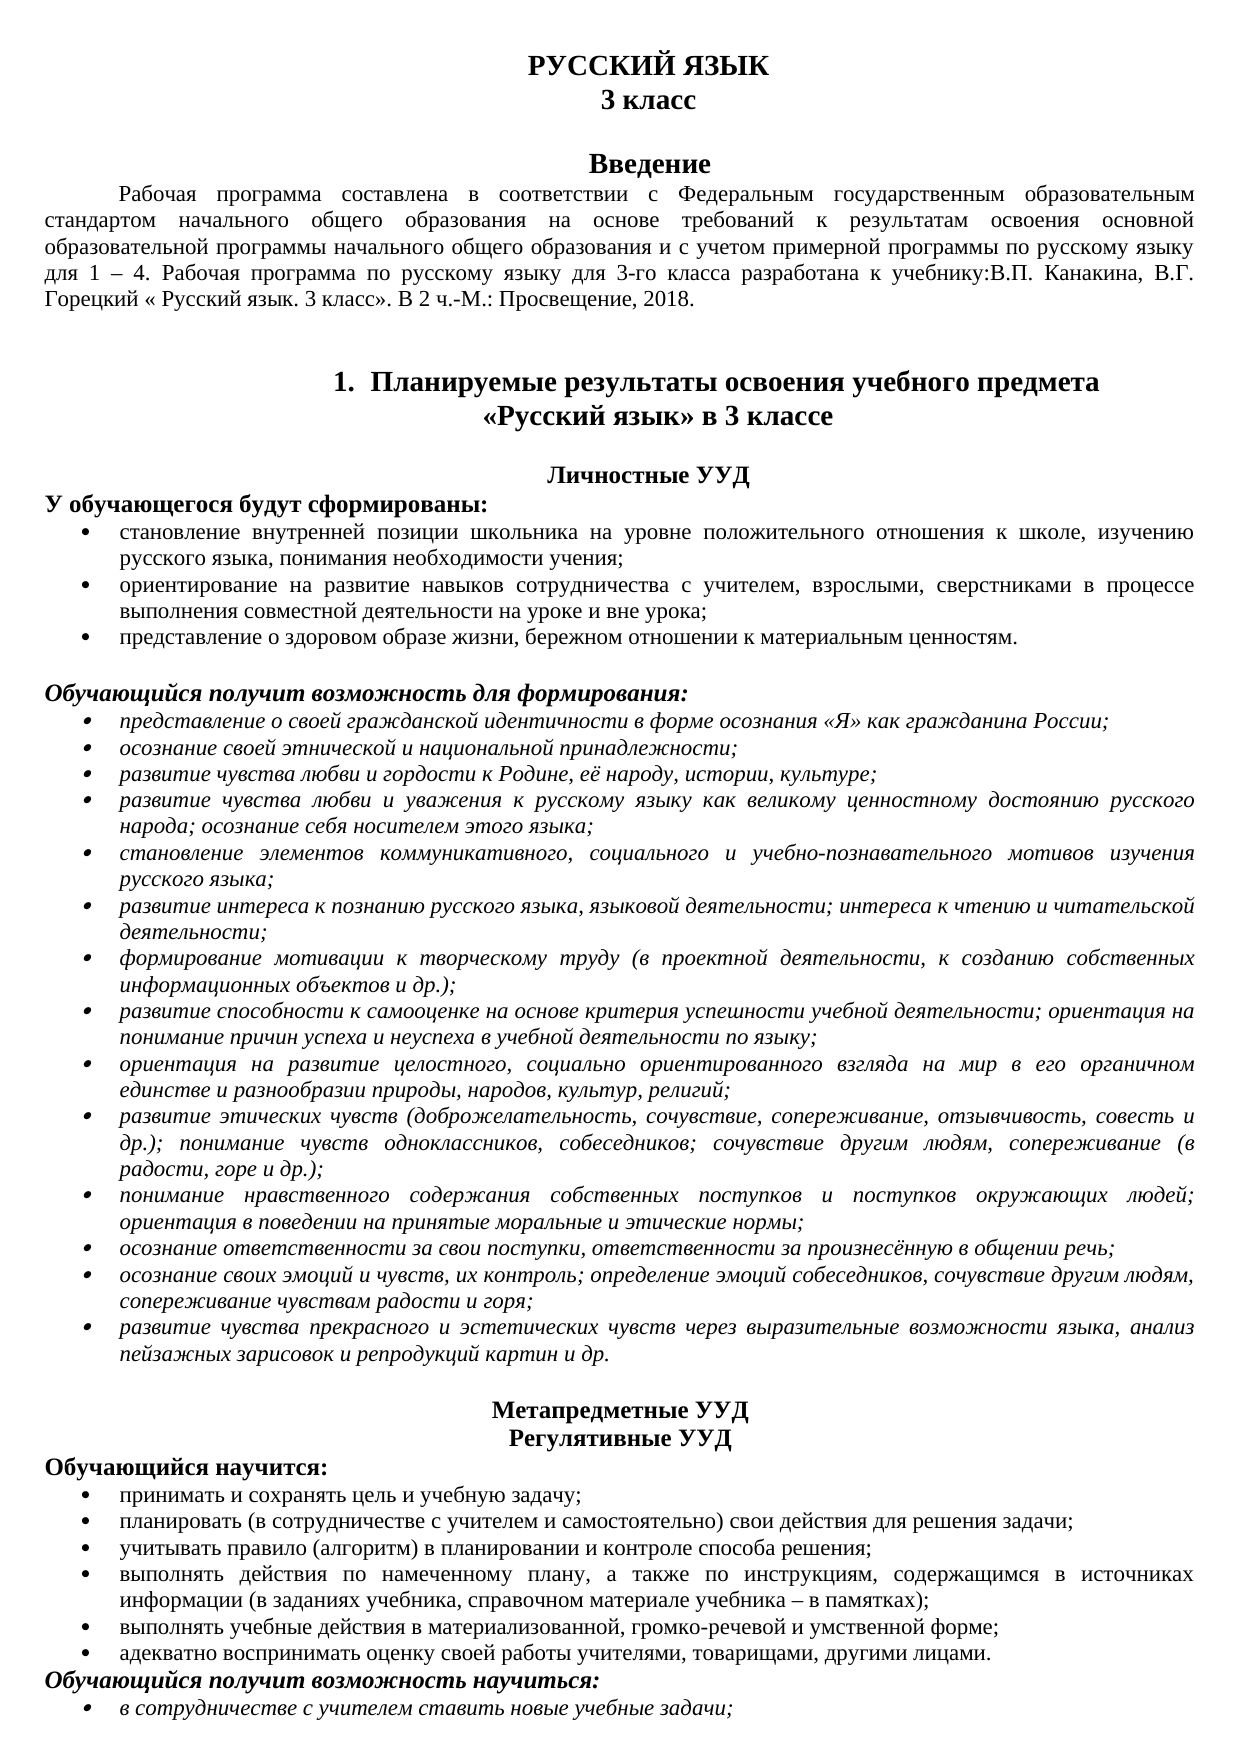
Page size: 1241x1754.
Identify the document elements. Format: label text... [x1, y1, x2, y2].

text Обучающийся получит возможность научиться: [44, 1666, 1196, 1694]
text Метапредметные УУД [44, 1395, 1196, 1423]
text «Русский язык» в 3 классе [119, 398, 1196, 432]
list понимание нравственного содержания собственных поступков и поступков окружающих людей; ориентация в поведении на принятые моральные и этические нормы; [82, 1182, 1196, 1234]
list ориентация на развитие целостного, социально ориентированного взгляда на мир в его органичном единстве и разнообразии природы, народов, культур, религий; [82, 1050, 1196, 1102]
text Введение [44, 147, 1137, 180]
list становление внутренней позиции школьника на уровне положительного отношения к школе, изучению русского языка, понимания необходимости учения; [82, 518, 1196, 571]
list развитие чувства прекрасного и эстетических чувств через выразительные возможности языка, анализ пейзажных зарисовок и репродукций картин и др. [82, 1313, 1196, 1366]
list выполнять учебные действия в материализованной, громко-речевой и умственной форме; [82, 1613, 1196, 1639]
list принимать и сохранять цель и учебную задачу; [82, 1481, 1196, 1507]
list в сотрудничестве с учителем ставить новые учебные задачи; [82, 1694, 1196, 1721]
text Обучающийся научится: [44, 1452, 1196, 1481]
list выполнять действия по намеченному плану, а также по инструкциям, содержащимся в источниках информации (в заданиях учебника, справочном материале учебника – в памятках); [82, 1560, 1196, 1613]
list адекватно воспринимать оценку своей работы учителями, товарищами, другими лицами. [82, 1639, 1196, 1666]
text 3 класс [44, 82, 1196, 115]
text Рабочая программа составлена в соответствии с Федеральным государственным образовательным стандартом начального общего образования на основе требований к результатам освоения основной образовательной программы начального общего образования и с учетом примерной программы по русскому языку для 1 – 4. Рабочая программа по русскому языку для 3-го класса разработана к учебнику:В.П. Канакина, В.Г. Горецкий « Русский язык. 3 класс». В 2 ч.-М.: Просвещение, 2018. [44, 180, 1196, 312]
list развитие интереса к познанию русского языка, языковой деятельности; интереса к чтению и читательской деятельности; [82, 892, 1196, 944]
list Планируемые результаты освоения учебного предмета [236, 364, 1196, 398]
text Обучающийся получит возможность для формирования: [44, 678, 1196, 707]
text Личностные УУД [44, 460, 1196, 489]
text Регулятивные УУД [44, 1423, 1196, 1452]
list представление о здоровом образе жизни, бережном отношении к материальным ценностям. [82, 623, 1196, 650]
list развитие чувства любви и гордости к Родине, её народу, истории, культуре; [82, 760, 1196, 786]
text РУССКИЙ ЯЗЫК [44, 48, 1196, 82]
text У обучающегося будут сформированы: [44, 489, 1196, 518]
list планировать (в сотрудничестве с учителем и самостоятельно) свои действия для решения задачи; [82, 1507, 1196, 1534]
list развитие этических чувств (доброжелательность, сочувствие, сопереживание, отзывчивость, совесть и др.); понимание чувств одноклассников, собеседников; сочувствие другим людям, сопереживание (в радости, горе и др.); [82, 1102, 1196, 1182]
list развитие чувства любви и уважения к русскому языку как великому ценностному достоянию русского народа; осознание себя носителем этого языка; [82, 786, 1196, 839]
list формирование мотивации к творческому труду (в проектной деятельности, к созданию собственных информационных объектов и др.); [82, 944, 1196, 997]
list учитывать правило (алгоритм) в планировании и контроле способа решения; [82, 1534, 1196, 1560]
list ориентирование на развитие навыков сотрудничества с учителем, взрослыми, сверстниками в процессе выполнения совместной деятельности на уроке и вне урока; [82, 571, 1196, 623]
list осознание ответственности за свои поступки, ответственности за произнесённую в общении речь; [82, 1234, 1196, 1261]
list представление о своей гражданской идентичности в форме осознания «Я» как гражданина России; [82, 707, 1196, 733]
list становление элементов коммуникативного, социального и учебно-познавательного мотивов изучения русского языка; [82, 839, 1196, 892]
list развитие способности к самооценке на основе критерия успешности учебной деятельности; ориентация на понимание причин успеха и неуспеха в учебной деятельности по языку; [82, 997, 1196, 1050]
list осознание своей этнической и национальной принадлежности; [82, 733, 1196, 760]
list осознание своих эмоций и чувств, их контроль; определение эмоций собеседников, сочувствие другим людям, сопереживание чувствам радости и горя; [82, 1261, 1196, 1313]
